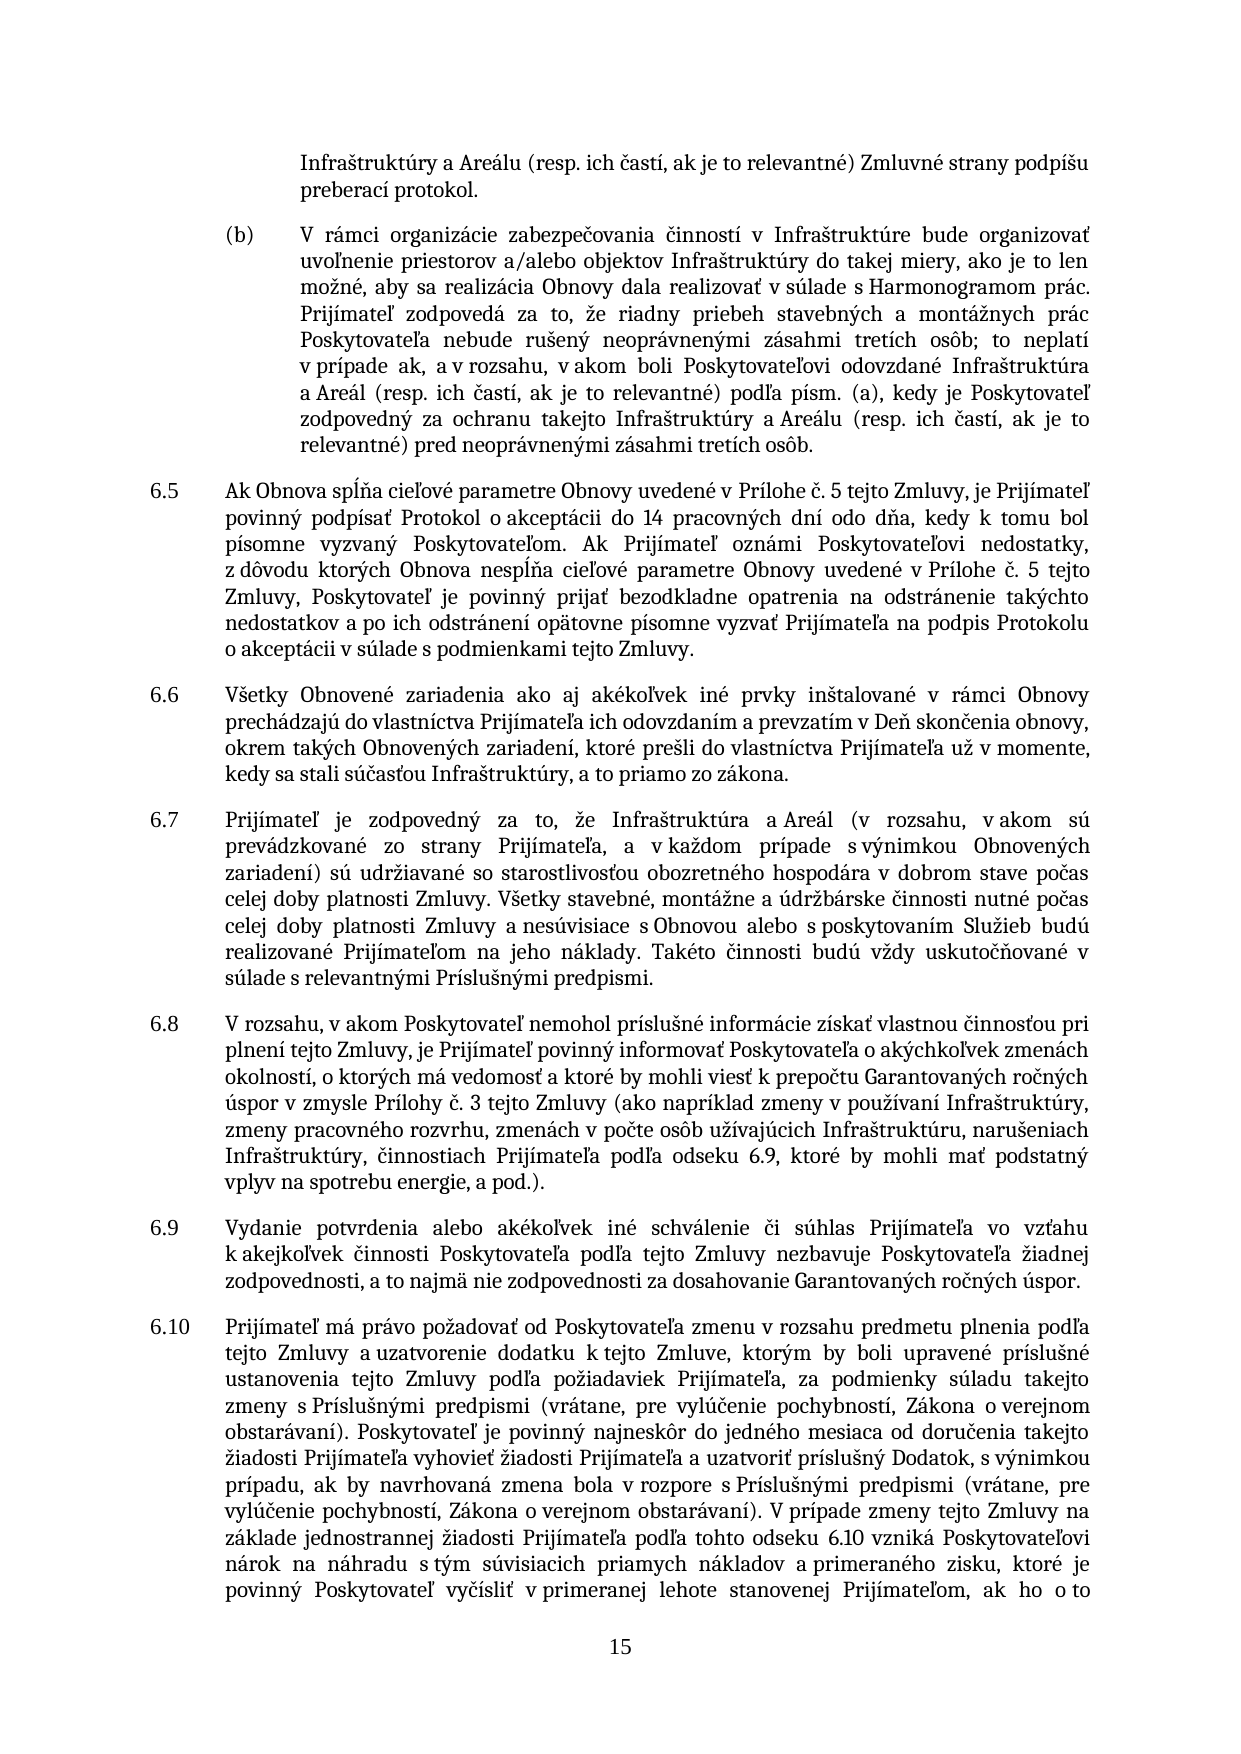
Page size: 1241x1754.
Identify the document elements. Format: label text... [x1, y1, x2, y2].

subtitle Všetky Obnovené zariadenia ako aj akékoľvek iné prvky inštalované v rámci Obnovy prechádzajú do vlastníctva Prijímateľa ich odovzdaním a prevzatím v Deň skončenia obnovy, okrem takých Obnovených zariadení, ktoré prešli do vlastníctva Prijímateľa už v momente, kedy sa stali súčasťou Infraštruktúry, a to priamo zo zákona. [150, 681, 1090, 787]
subtitle V rámci organizácie zabezpečovania činností v Infraštruktúre bude organizovať uvoľnenie priestorov a/alebo objektov Infraštruktúry do takej miery, ako je to len možné, aby sa realizácia Obnovy dala realizovať v súlade s Harmonogramom prác. Prijímateľ zodpovedá za to, že riadny priebeh stavebných a montážnych prác Poskytovateľa nebude rušený neoprávnenými zásahmi tretích osôb; to neplatí v prípade ak, a v rozsahu, v akom boli Poskytovateľovi odovzdané Infraštruktúra a Areál (resp. ich častí, ak je to relevantné) podľa písm. (a), kedy je Poskytovateľ zodpovedný za ochranu takejto Infraštruktúry a Areálu (resp. ich častí, ak je to relevantné) pred neoprávnenými zásahmi tretích osôb. [225, 221, 1090, 459]
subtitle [150, 1313, 1090, 1603]
subtitle Ak Obnova spĺňa cieľové parametre Obnovy uvedené v Prílohe č. 5 tejto Zmluvy, je Prijímateľ povinný podpísať Protokol o akceptácii do 14 pracovných dní odo dňa, kedy k tomu bol písomne vyzvaný Poskytovateľom. Ak Prijímateľ oznámi Poskytovateľovi nedostatky, z dôvodu ktorých Obnova nespĺňa cieľové parametre Obnovy uvedené v Prílohe č. 5 tejto Zmluvy, Poskytovateľ je povinný prijať bezodkladne opatrenia na odstránenie takýchto nedostatkov a po ich odstránení opätovne písomne vyzvať Prijímateľa na podpis Protokolu o akceptácii v súlade s podmienkami tejto Zmluvy. [150, 477, 1090, 663]
subtitle Prijímateľ je zodpovedný za to, že Infraštruktúra a Areál (v rozsahu, v akom sú prevádzkované zo strany Prijímateľa, a v každom prípade s výnimkou Obnovených zariadení) sú udržiavané so starostlivosťou obozretného hospodára v dobrom stave počas celej doby platnosti Zmluvy. Všetky stavebné, montážne a údržbárske činnosti nutné počas celej doby platnosti Zmluvy a nesúvisiace s Obnovou alebo s poskytovaním Služieb budú realizované Prijímateľom na jeho náklady. Takéto činnosti budú vždy uskutočňované v súlade s relevantnými Príslušnými predpismi. [150, 806, 1090, 991]
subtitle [225, 150, 1090, 203]
subtitle V rozsahu, v akom Poskytovateľ nemohol príslušné informácie získať vlastnou činnosťou pri plnení tejto Zmluvy, je Prijímateľ povinný informovať Poskytovateľa o akýchkoľvek zmenách okolností, o ktorých má vedomosť a ktoré by mohli viesť k prepočtu Garantovaných ročných úspor v zmysle Prílohy č. 3 tejto Zmluvy (ako napríklad zmeny v používaní Infraštruktúry, zmeny pracovného rozvrhu, zmenách v počte osôb užívajúcich Infraštruktúru, narušeniach Infraštruktúry, činnostiach Prijímateľa podľa odseku 6.9, ktoré by mohli mať podstatný vplyv na spotrebu energie, a pod.). [150, 1010, 1090, 1195]
subtitle Vydanie potvrdenia alebo akékoľvek iné schválenie či súhlas Prijímateľa vo vzťahu k akejkoľvek činnosti Poskytovateľa podľa tejto Zmluvy nezbavuje Poskytovateľa žiadnej zodpovednosti, a to najmä nie zodpovednosti za dosahovanie Garantovaných ročných úspor. [150, 1214, 1090, 1294]
